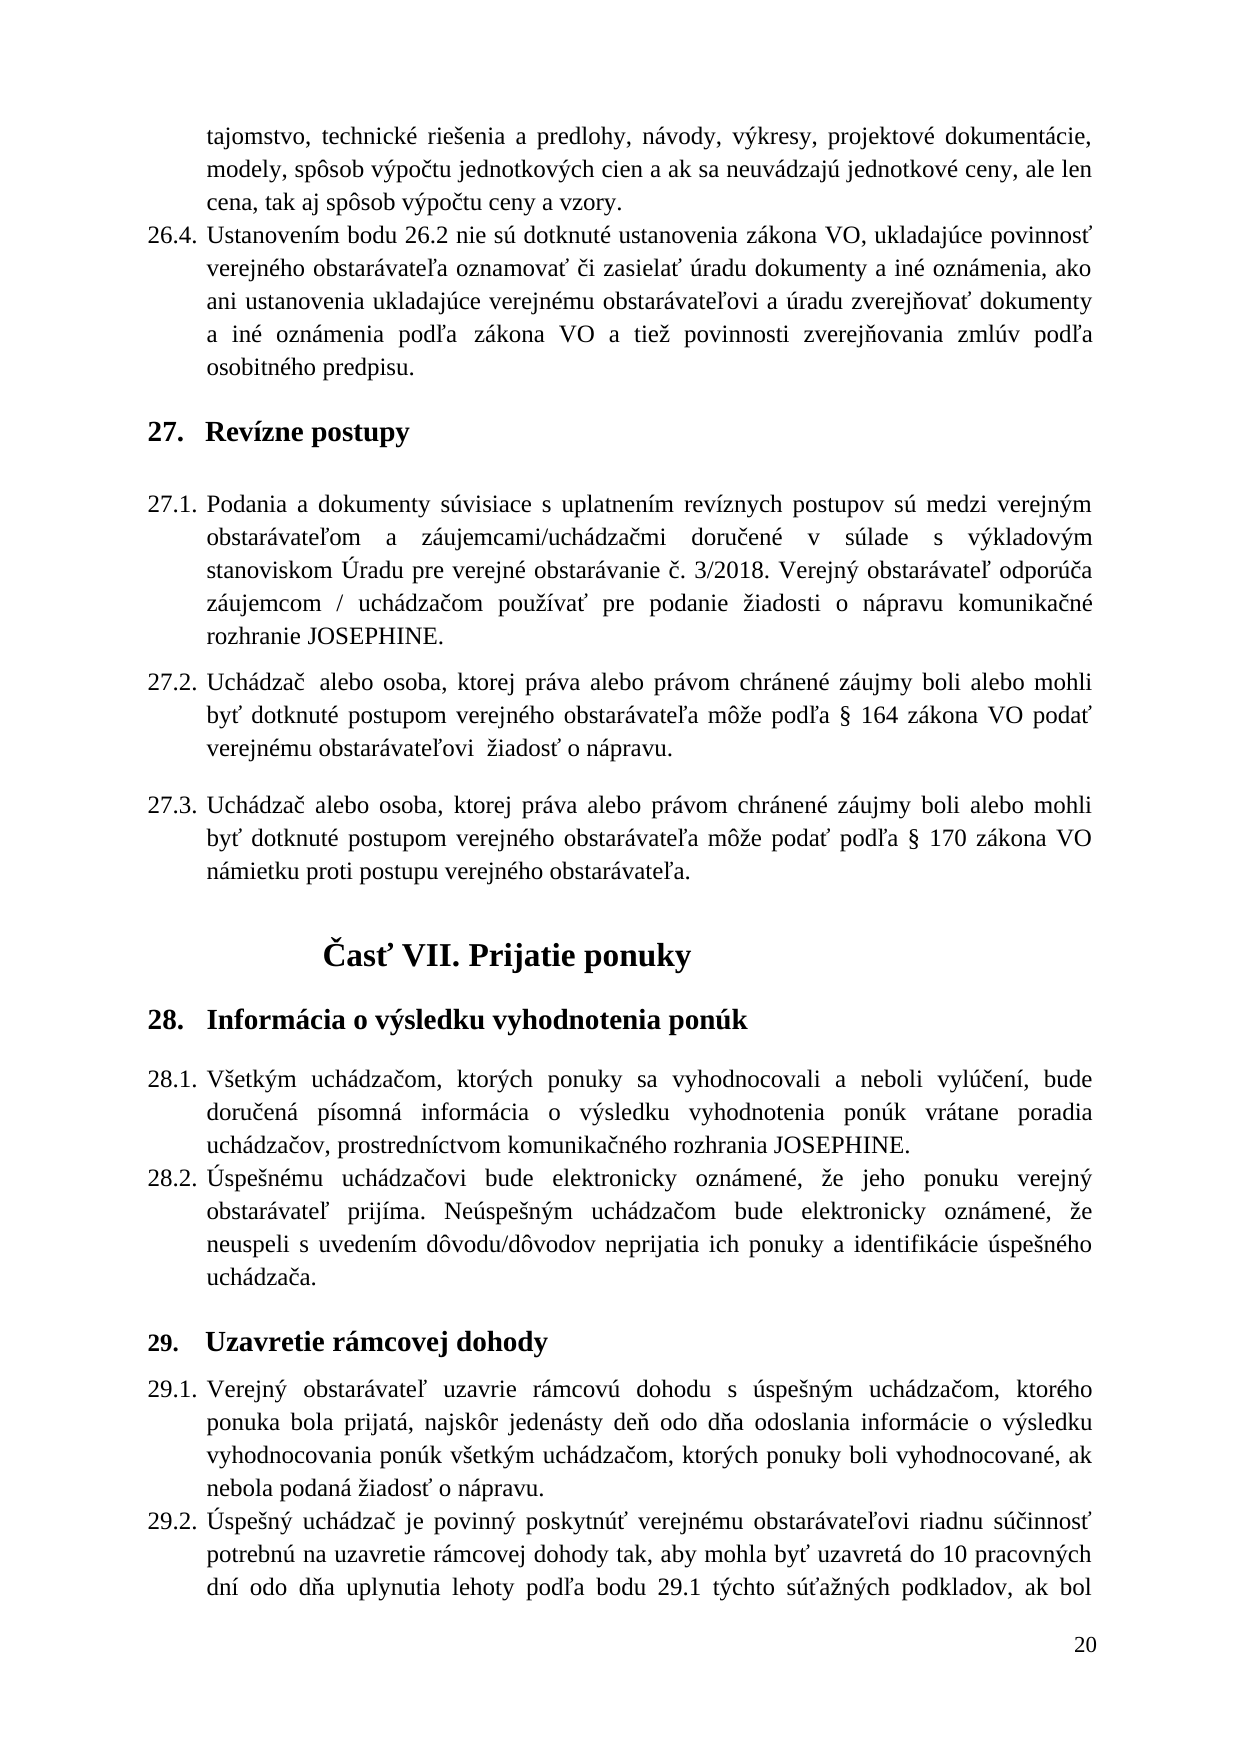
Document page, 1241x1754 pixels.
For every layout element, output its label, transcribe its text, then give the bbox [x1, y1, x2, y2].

list Uchádzač alebo osoba, ktorej práva alebo právom chránené záujmy boli alebo mohli byť dotknuté postupom verejného obstarávateľa môže podľa § 164 zákona VO podať verejnému obstarávateľovi žiadosť o nápravu. [147, 667, 1093, 762]
subtitle Informácia o výsledku vyhodnotenia ponúk [147, 1002, 1113, 1036]
list Verejný obstarávateľ uzavrie rámcovú dohodu s úspešným uchádzačom, ktorého ponuka bola prijatá, najskôr jedenásty deň odo dňa odoslania informácie o výsledku vyhodnocovania ponúk všetkým uchádzačom, ktorých ponuky boli vyhodnocované, ak nebola podaná žiadosť o nápravu. [147, 1374, 1093, 1502]
list Úspešnému uchádzačovi bude elektronicky oznámené, že jeho ponuku verejný obstarávateľ prijíma. Neúspešným uchádzačom bude elektronicky oznámené, že neuspeli s uvedením dôvodu/dôvodov neprijatia ich ponuky a identifikácie úspešného uchádzača. [147, 1163, 1093, 1291]
list Ustanovením bodu 26.2 nie sú dotknuté ustanovenia zákona VO, ukladajúce povinnosť verejného obstarávateľa oznamovať či zasielať úradu dokumenty a iné oznámenia, ako ani ustanovenia ukladajúce verejnému obstarávateľovi a úradu zverejňovať dokumenty a iné oznámenia podľa zákona VO a tiež povinnosti zverejňovania zmlúv podľa osobitného predpisu. [147, 220, 1093, 381]
subtitle Uzavretie rámcovej dohody [147, 1324, 1113, 1358]
subtitle Revízne postupy [147, 414, 1113, 448]
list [147, 1506, 1093, 1601]
list Podania a dokumenty súvisiace s uplatnením revíznych postupov sú medzi verejným obstarávateľom a záujemcami/uchádzačmi doručené v súlade s výkladovým stanoviskom Úradu pre verejné obstarávanie č. 3/2018. Verejný obstarávateľ odporúča záujemcom / uchádzačom používať pre podanie žiadosti o nápravu komunikačné rozhranie JOSEPHINE. [147, 489, 1093, 650]
list Uchádzač alebo osoba, ktorej práva alebo právom chránené záujmy boli alebo mohli byť dotknuté postupom verejného obstarávateľa môže podať podľa § 170 zákona VO námietku proti postupu verejného obstarávateľa. [147, 790, 1092, 885]
list Všetkým uchádzačom, ktorých ponuky sa vyhodnocovali a neboli vylúčení, bude doručená písomná informácia o výsledku vyhodnotenia ponúk vrátane poradia uchádzačov, prostredníctvom komunikačného rozhrania JOSEPHINE. [147, 1064, 1092, 1159]
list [147, 121, 1092, 216]
subtitle Časť VII. Prijatie ponuky [322, 935, 1113, 973]
